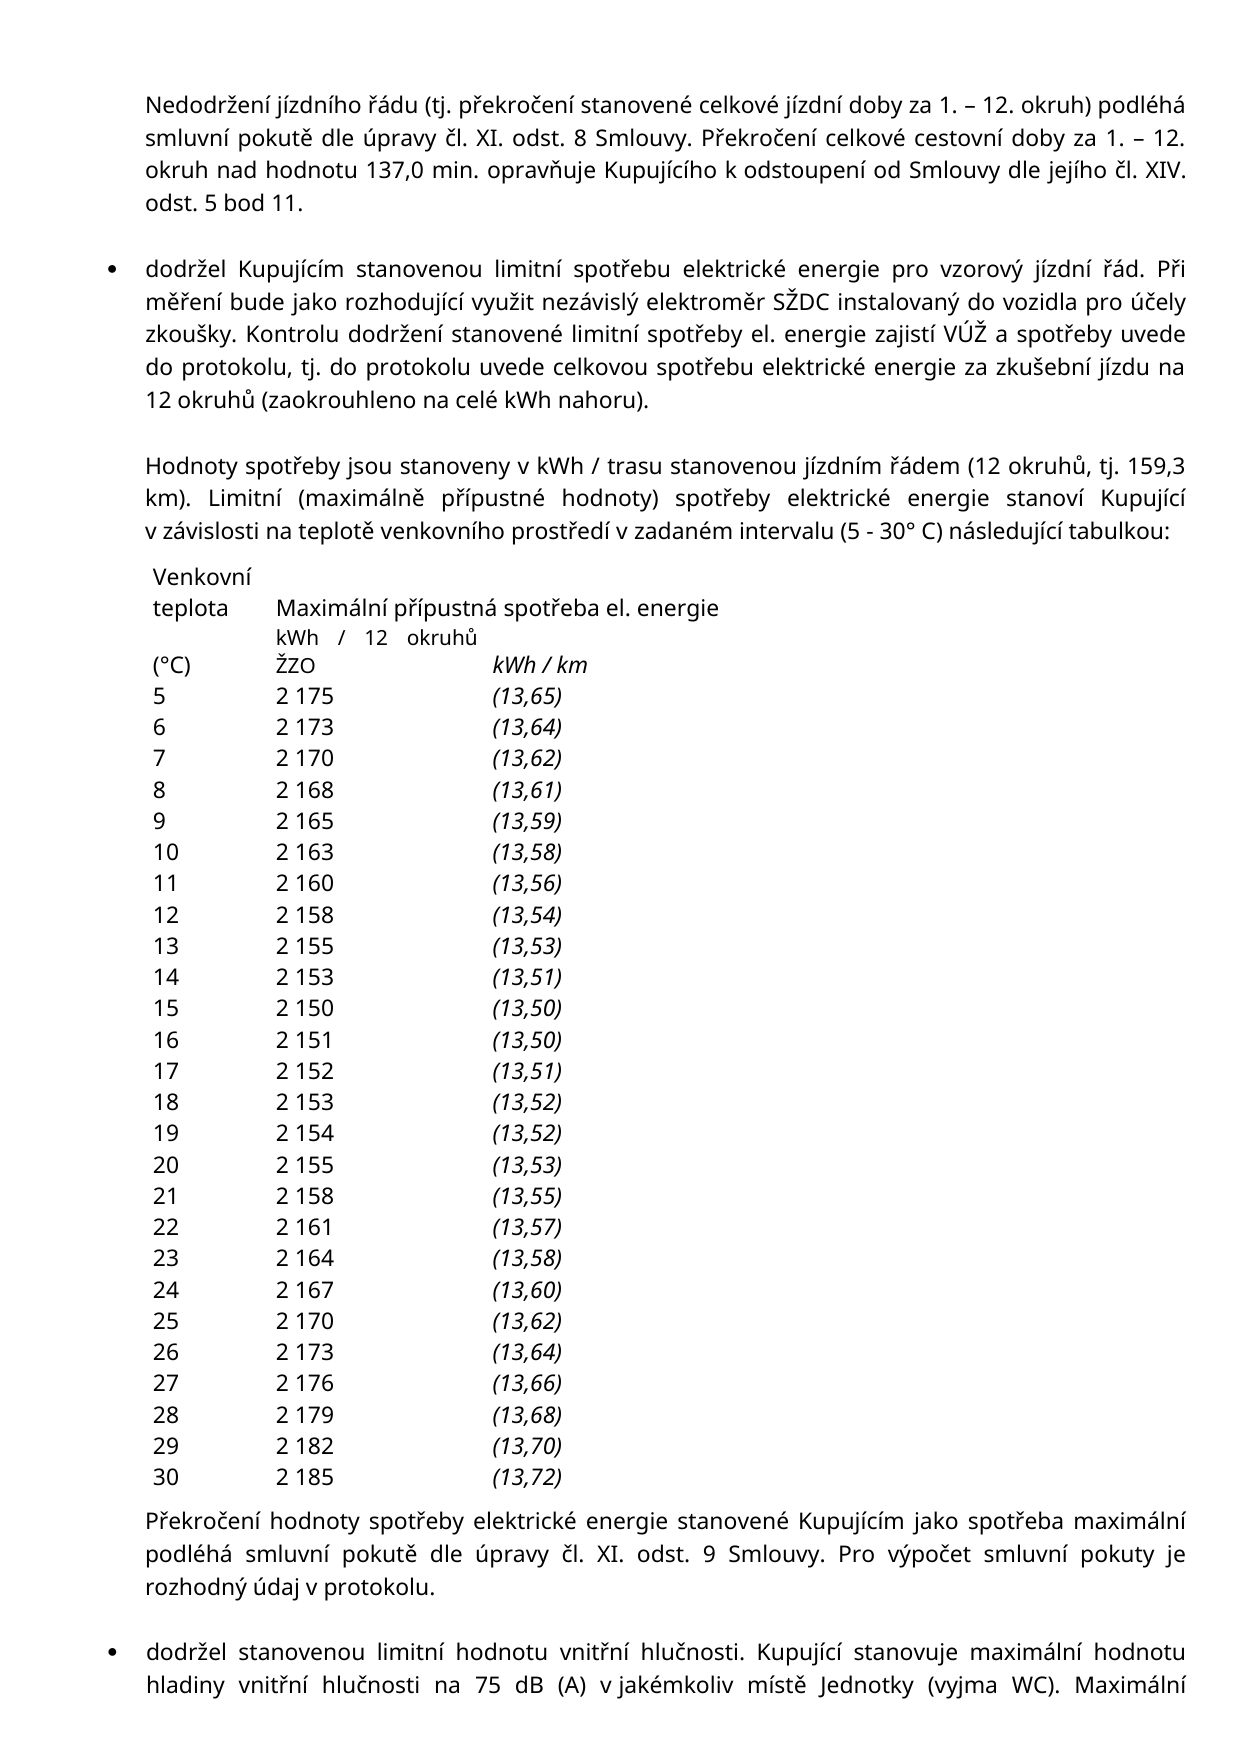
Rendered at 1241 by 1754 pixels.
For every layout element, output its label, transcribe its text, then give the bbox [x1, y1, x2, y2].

table_cell (13,52) [485, 1118, 994, 1149]
table_cell 30 [145, 1461, 268, 1492]
table_cell 6 [145, 711, 268, 742]
table_cell (13,56) [485, 868, 994, 899]
table_cell 27 [145, 1368, 268, 1399]
table_cell 13 [145, 930, 268, 961]
table_cell (13,68) [485, 1399, 994, 1430]
table_cell 15 [145, 993, 268, 1024]
table_cell 2 155 [268, 930, 485, 961]
table_cell 18 [145, 1086, 268, 1117]
table_cell 2 153 [268, 1086, 485, 1117]
table_cell (13,64) [485, 1336, 994, 1367]
table_cell 2 158 [268, 899, 485, 930]
table_cell (13,50) [485, 1024, 994, 1055]
table_cell 8 [145, 774, 268, 805]
table_cell 2 163 [268, 836, 485, 867]
list Hodnoty spotřeby jsou stanoveny v kWh / trasu stanovenou jízdním řádem (12 okruhů, tj. 159,3 km). Limitní (maximálně přípustné hodnoty) spotřeby elektrické energie stanoví Kupující v závislosti na teplotě venkovního prostředí v zadaném intervalu (5 - 30° C) následující tabulkou: [145, 449, 1187, 546]
table_cell 10 [145, 836, 268, 867]
table_cell (13,57) [485, 1211, 994, 1242]
table_cell kWh / 12 okruhů ŽZO [268, 623, 485, 680]
table_cell (13,54) [485, 899, 994, 930]
table_cell 26 [145, 1336, 268, 1367]
table_cell 2 168 [268, 774, 485, 805]
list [108, 1636, 1187, 1700]
table_cell 14 [145, 961, 268, 992]
table_cell 2 182 [268, 1430, 485, 1461]
table_cell 21 [145, 1180, 268, 1211]
table_cell (13,70) [485, 1430, 994, 1461]
table_cell 2 175 [268, 680, 485, 711]
table_cell 2 170 [268, 743, 485, 774]
table_cell 29 [145, 1430, 268, 1461]
table_cell (13,59) [485, 805, 994, 836]
text Nedodržení jízdního řádu (tj. překročení stanovené celkové jízdní doby za 1. – 12. okruh) podléhá smluvní pokutě dle úpravy čl. XI. odst. 8 Smlouvy. Překročení celkové cestovní doby za 1. – 12. okruh nad hodnotu 137,0 min. opravňuje Kupujícího k odstoupení od Smlouvy dle jejího čl. XIV. odst. 5 bod 11. [145, 89, 1187, 218]
table_cell 22 [145, 1211, 268, 1242]
text Překročení hodnoty spotřeby elektrické energie stanovené Kupujícím jako spotřeba maximální podléhá smluvní pokutě dle úpravy čl. XI. odst. 9 Smlouvy. Pro výpočet smluvní pokuty je rozhodný údaj v protokolu. [145, 1505, 1187, 1602]
table_cell 2 158 [268, 1180, 485, 1211]
table_cell 5 [145, 680, 268, 711]
table_cell (13,53) [485, 1149, 994, 1180]
table_cell (°C) [145, 623, 268, 680]
table_cell 17 [145, 1055, 268, 1086]
table_cell 2 153 [268, 961, 485, 992]
table_cell (13,72) [485, 1461, 994, 1492]
table_cell 2 150 [268, 993, 485, 1024]
table_cell 9 [145, 805, 268, 836]
table_cell 16 [145, 1024, 268, 1055]
table_cell (13,58) [485, 836, 994, 867]
table_cell (13,60) [485, 1274, 994, 1305]
table_cell 2 152 [268, 1055, 485, 1086]
table_cell (13,61) [485, 774, 994, 805]
table_cell 2 160 [268, 868, 485, 899]
table_cell (13,50) [485, 993, 994, 1024]
table_cell 2 179 [268, 1399, 485, 1430]
table_cell 19 [145, 1118, 268, 1149]
table_cell 11 [145, 868, 268, 899]
table_header Maximální přípustná spotřeba el. energie [268, 561, 994, 623]
list dodržel Kupujícím stanovenou limitní spotřebu elektrické energie pro vzorový jízdní řád. Při měření bude jako rozhodující využit nezávislý elektroměr SŽDC instalovaný do vozidla pro účely zkoušky. Kontrolu dodržení stanovené limitní spotřeby el. energie zajistí VÚŽ a spotřeby uvede do protokolu, tj. do protokolu uvede celkovou spotřebu elektrické energie za zkušební jízdu na 12 okruhů (zaokrouhleno na celé kWh nahoru). [108, 253, 1187, 415]
table_cell (13,51) [485, 961, 994, 992]
table_cell 2 165 [268, 805, 485, 836]
table_cell 2 167 [268, 1274, 485, 1305]
table_cell 2 173 [268, 711, 485, 742]
table_cell 2 161 [268, 1211, 485, 1242]
table_cell 2 155 [268, 1149, 485, 1180]
table_cell 2 154 [268, 1118, 485, 1149]
table_cell (13,62) [485, 743, 994, 774]
table_cell (13,65) [485, 680, 994, 711]
table_cell 2 151 [268, 1024, 485, 1055]
table_cell 7 [145, 743, 268, 774]
table_cell 2 170 [268, 1305, 485, 1336]
table_cell (13,53) [485, 930, 994, 961]
table_cell 2 185 [268, 1461, 485, 1492]
table_cell 2 176 [268, 1368, 485, 1399]
table_cell (13,51) [485, 1055, 994, 1086]
table_cell (13,52) [485, 1086, 994, 1117]
table_cell kWh / km [485, 623, 994, 680]
table_cell 20 [145, 1149, 268, 1180]
table_cell (13,62) [485, 1305, 994, 1336]
table_cell (13,66) [485, 1368, 994, 1399]
table_cell (13,58) [485, 1243, 994, 1274]
table_cell (13,64) [485, 711, 994, 742]
table_cell 2 164 [268, 1243, 485, 1274]
table_cell 28 [145, 1399, 268, 1430]
table_cell (13,55) [485, 1180, 994, 1211]
table_cell 25 [145, 1305, 268, 1336]
table_cell 2 173 [268, 1336, 485, 1367]
table_cell 23 [145, 1243, 268, 1274]
table_cell 12 [145, 899, 268, 930]
table_header Venkovní teplota [145, 561, 268, 623]
table_cell 24 [145, 1274, 268, 1305]
